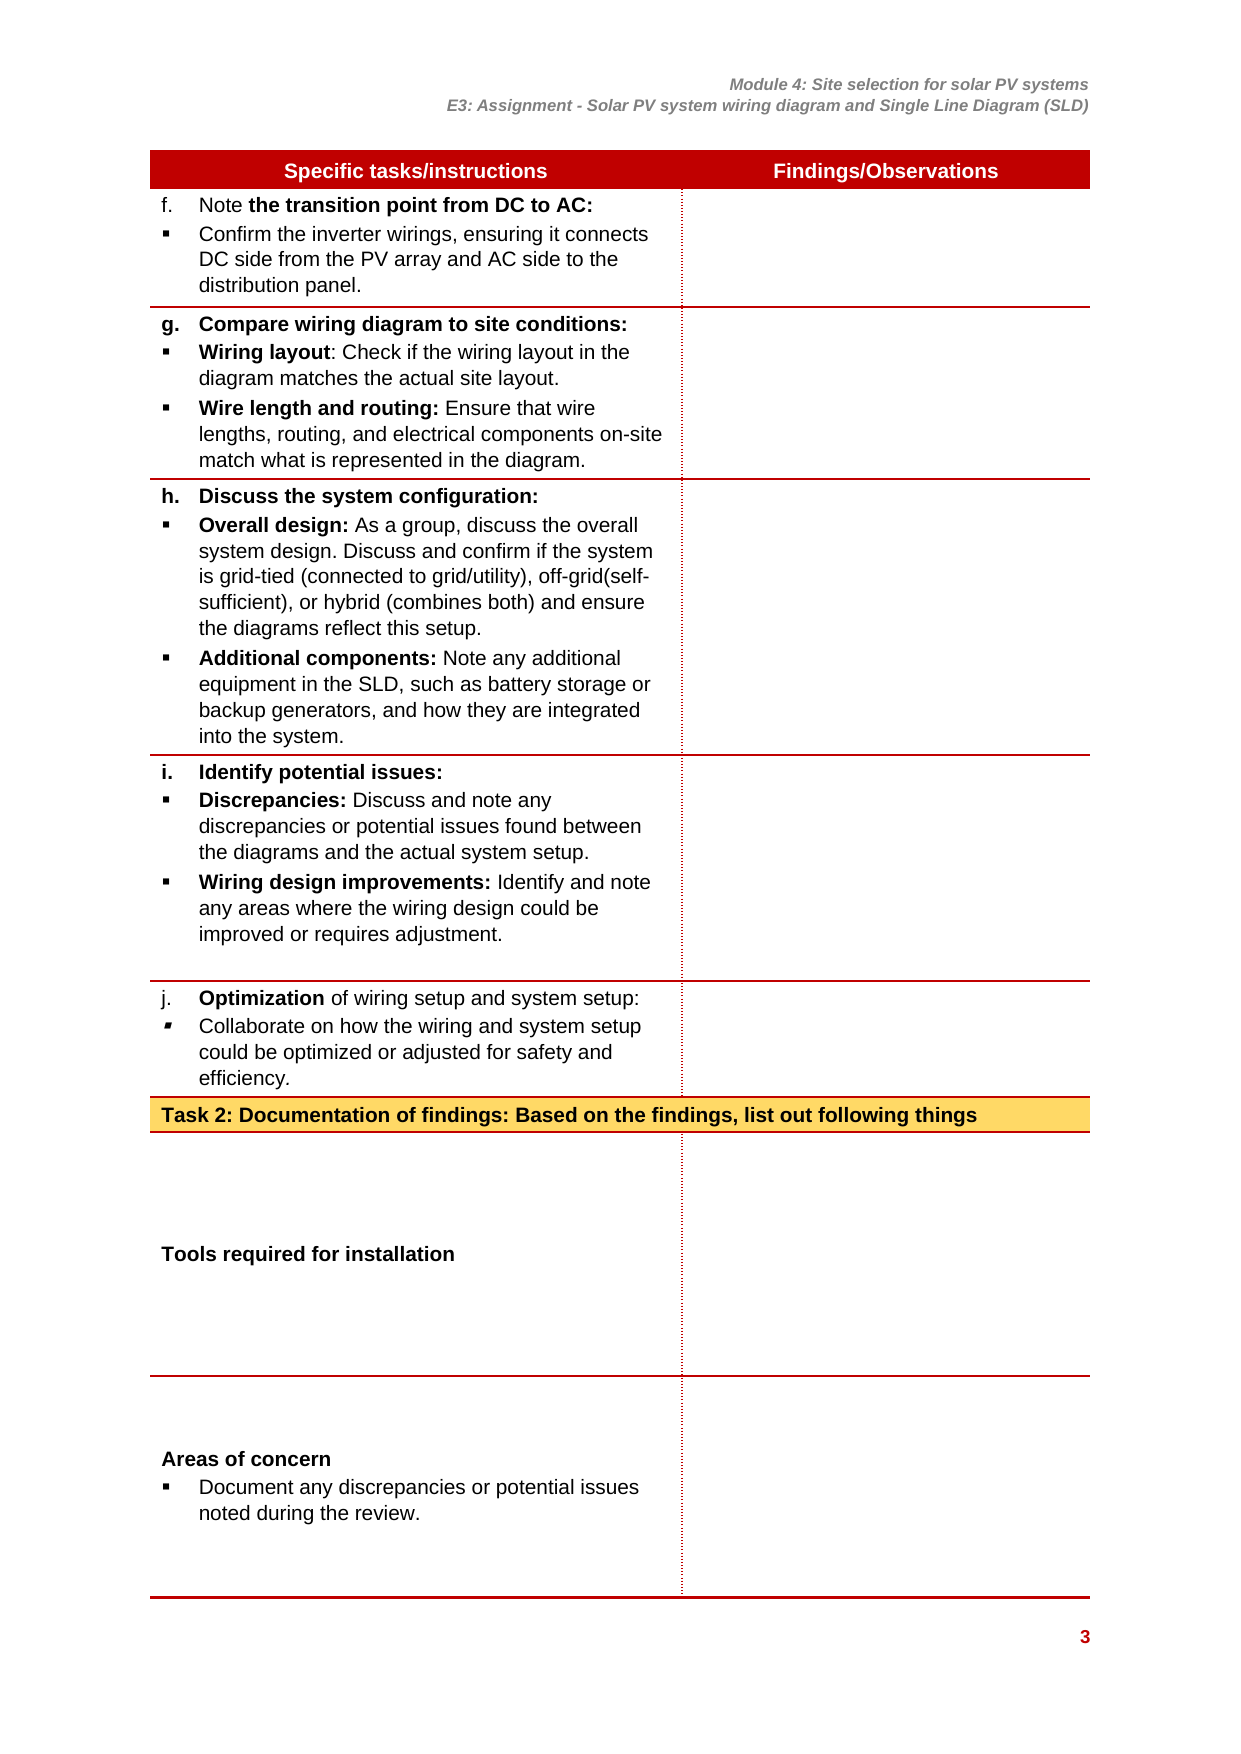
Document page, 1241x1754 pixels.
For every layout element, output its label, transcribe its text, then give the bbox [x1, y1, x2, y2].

table_cell [682, 756, 1090, 980]
table_cell [682, 480, 1090, 754]
table_cell Compare wiring diagram to site conditions: Wiring layout: Check if the wiring layout in the diagram matches the actual site layout. Wire length and routing: Ensure that wire lengths, routing, and electrical components on-site match what is represented in the diagram. [150, 308, 682, 478]
table_cell Tools required for installation [150, 1133, 682, 1375]
table_cell [682, 189, 1090, 306]
table_cell [682, 982, 1090, 1096]
table_cell [682, 1133, 1090, 1375]
table_cell Identify potential issues: Discrepancies: Discuss and note any discrepancies or potential issues found between the diagrams and the actual system setup. Wiring design improvements: Identify and note any areas where the wiring design could be improved or requires adjustment. [150, 756, 682, 980]
table_cell [682, 308, 1090, 478]
table_cell Areas of concern Document any discrepancies or potential issues noted during the review. [150, 1377, 682, 1596]
table_cell Discuss the system configuration: Overall design: As a group, discuss the overall system design. Discuss and confirm if the system is grid-tied (connected to grid/utility), off-grid(self-sufficient), or hybrid (combines both) and ensure the diagrams reflect this setup. Additional components: Note any additional equipment in the SLD, such as battery storage or backup generators, and how they are integrated into the system. [150, 480, 682, 754]
table_cell Note the transition point from DC to AC: Confirm the inverter wirings, ensuring it connects DC side from the PV array and AC side to the distribution panel. [150, 189, 682, 306]
table_header Findings/Observations [682, 155, 1090, 187]
table_cell Task 2: Documentation of findings: Based on the findings, list out following things [150, 1098, 1090, 1131]
table_cell [682, 1377, 1090, 1596]
table_header Specific tasks/instructions [150, 155, 682, 187]
table_cell Optimization of wiring setup and system setup: Collaborate on how the wiring and system setup could be optimized or adjusted for safety and efficiency. [150, 982, 682, 1096]
